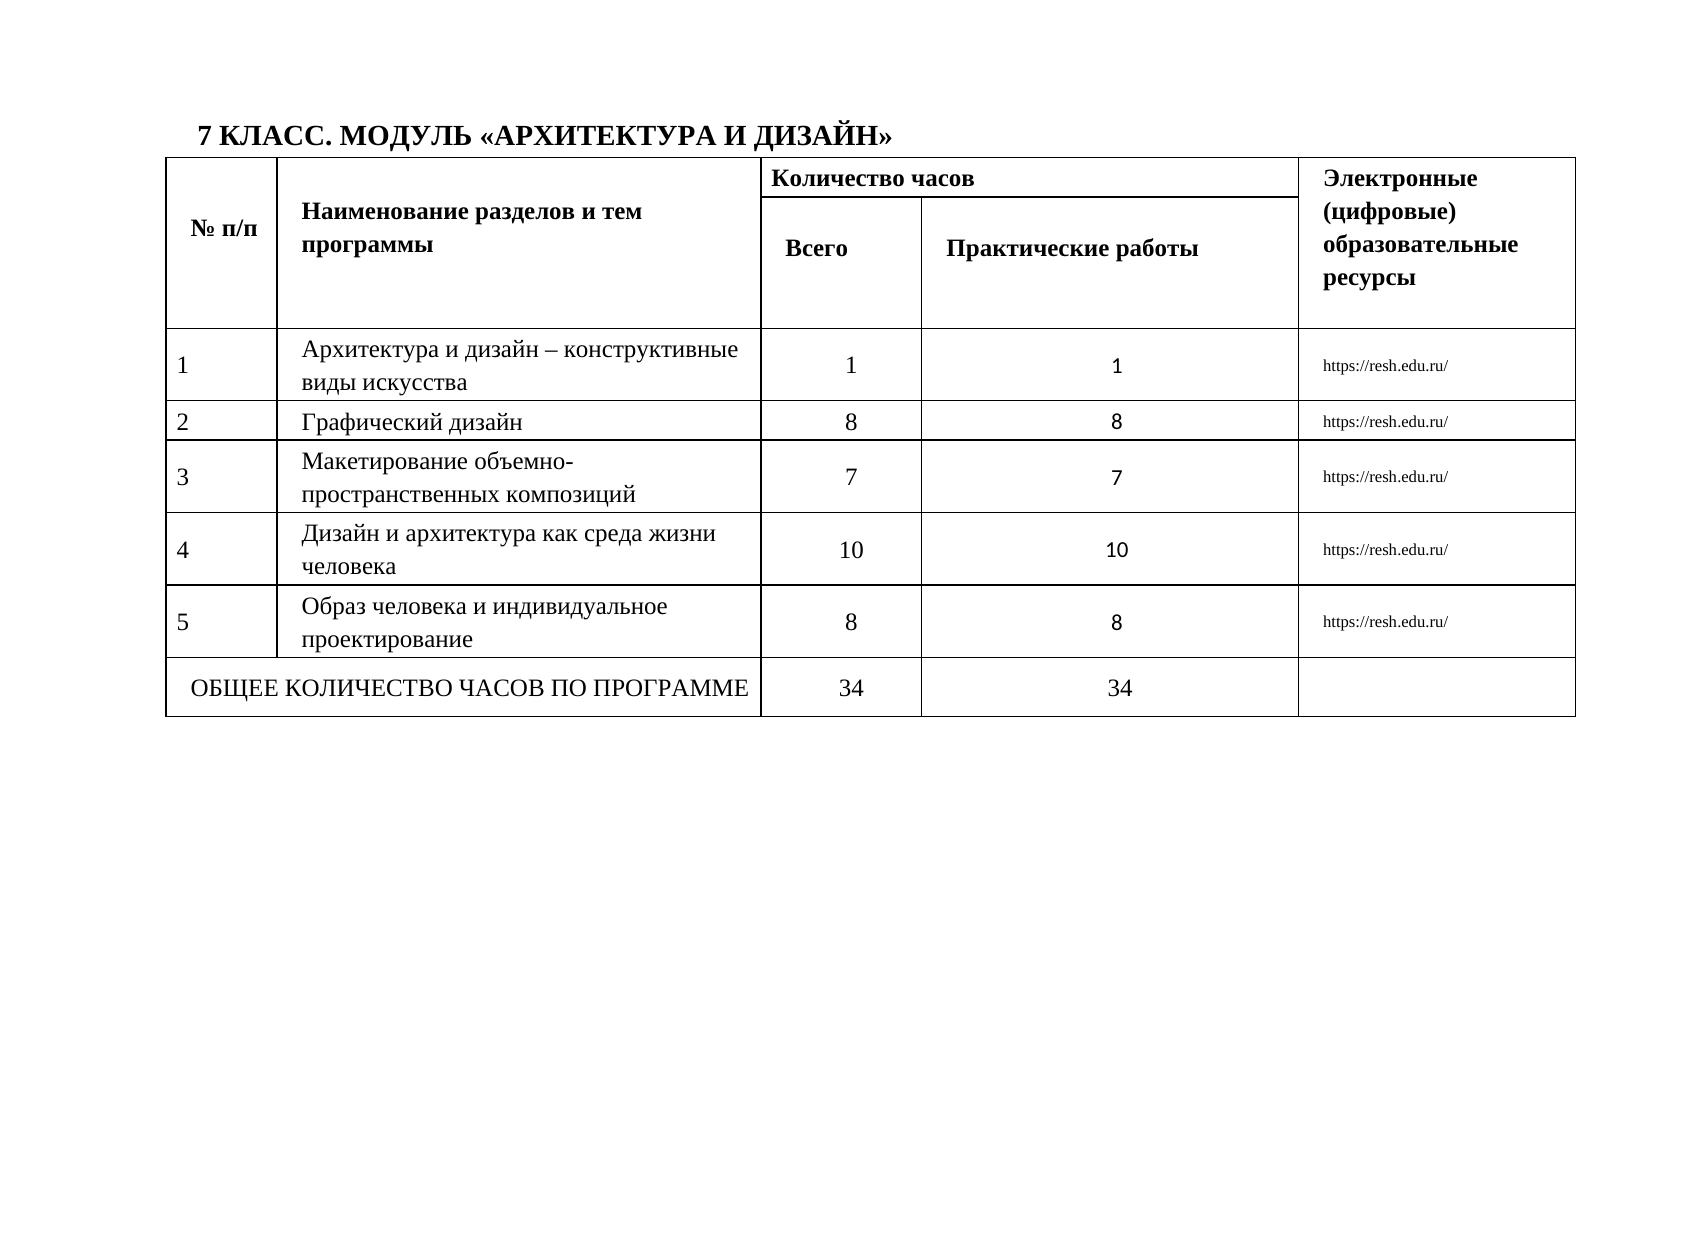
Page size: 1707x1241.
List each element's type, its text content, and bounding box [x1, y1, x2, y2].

table_cell Макетирование объемно-пространственных композиций [278, 441, 760, 512]
table_cell 8 [922, 401, 1298, 439]
table_cell 5 [167, 586, 276, 656]
table_cell Архитектура и дизайн – конструктивные виды искусства [278, 329, 760, 400]
table_cell 8 [762, 401, 921, 439]
table_header Наименование разделов и тем программы [278, 158, 760, 327]
table_cell Графический дизайн [278, 401, 760, 439]
table_cell 1 [922, 329, 1298, 400]
table_cell 1 [762, 329, 921, 400]
table_cell 7 [922, 441, 1298, 512]
table_cell https://resh.edu.ru/ [1299, 329, 1575, 400]
table_cell 10 [922, 513, 1298, 584]
table_cell 1 [167, 329, 276, 400]
table_cell https://resh.edu.ru/ [1299, 586, 1575, 656]
table_cell 7 [762, 441, 921, 512]
table_cell 3 [167, 441, 276, 512]
table_header № п/п [167, 158, 276, 327]
table_cell Всего [762, 198, 921, 327]
table_cell https://resh.edu.ru/ [1299, 513, 1575, 584]
table_cell Образ человека и индивидуальное проектирование [278, 586, 760, 656]
table_cell [1299, 658, 1575, 716]
table_cell 2 [167, 401, 276, 439]
table_cell 8 [922, 586, 1298, 656]
table_cell 10 [762, 513, 921, 584]
table_cell 34 [922, 658, 1298, 716]
table_cell 34 [762, 658, 921, 716]
table_cell Дизайн и архитектура как среда жизни человека [278, 513, 760, 584]
table_cell https://resh.edu.ru/ [1299, 401, 1575, 439]
text 7 КЛАСС. МОДУЛЬ «АРХИТЕКТУРА И ДИЗАЙН» [190, 118, 1618, 152]
table_cell Практические работы [922, 198, 1298, 327]
table_cell 8 [762, 586, 921, 656]
table_cell https://resh.edu.ru/ [1299, 441, 1575, 512]
table_cell 4 [167, 513, 276, 584]
table_cell ОБЩЕЕ КОЛИЧЕСТВО ЧАСОВ ПО ПРОГРАММЕ [167, 658, 760, 716]
table_header Количество часов [762, 158, 1298, 196]
table_header Электронные (цифровые) образовательные ресурсы [1299, 158, 1575, 327]
